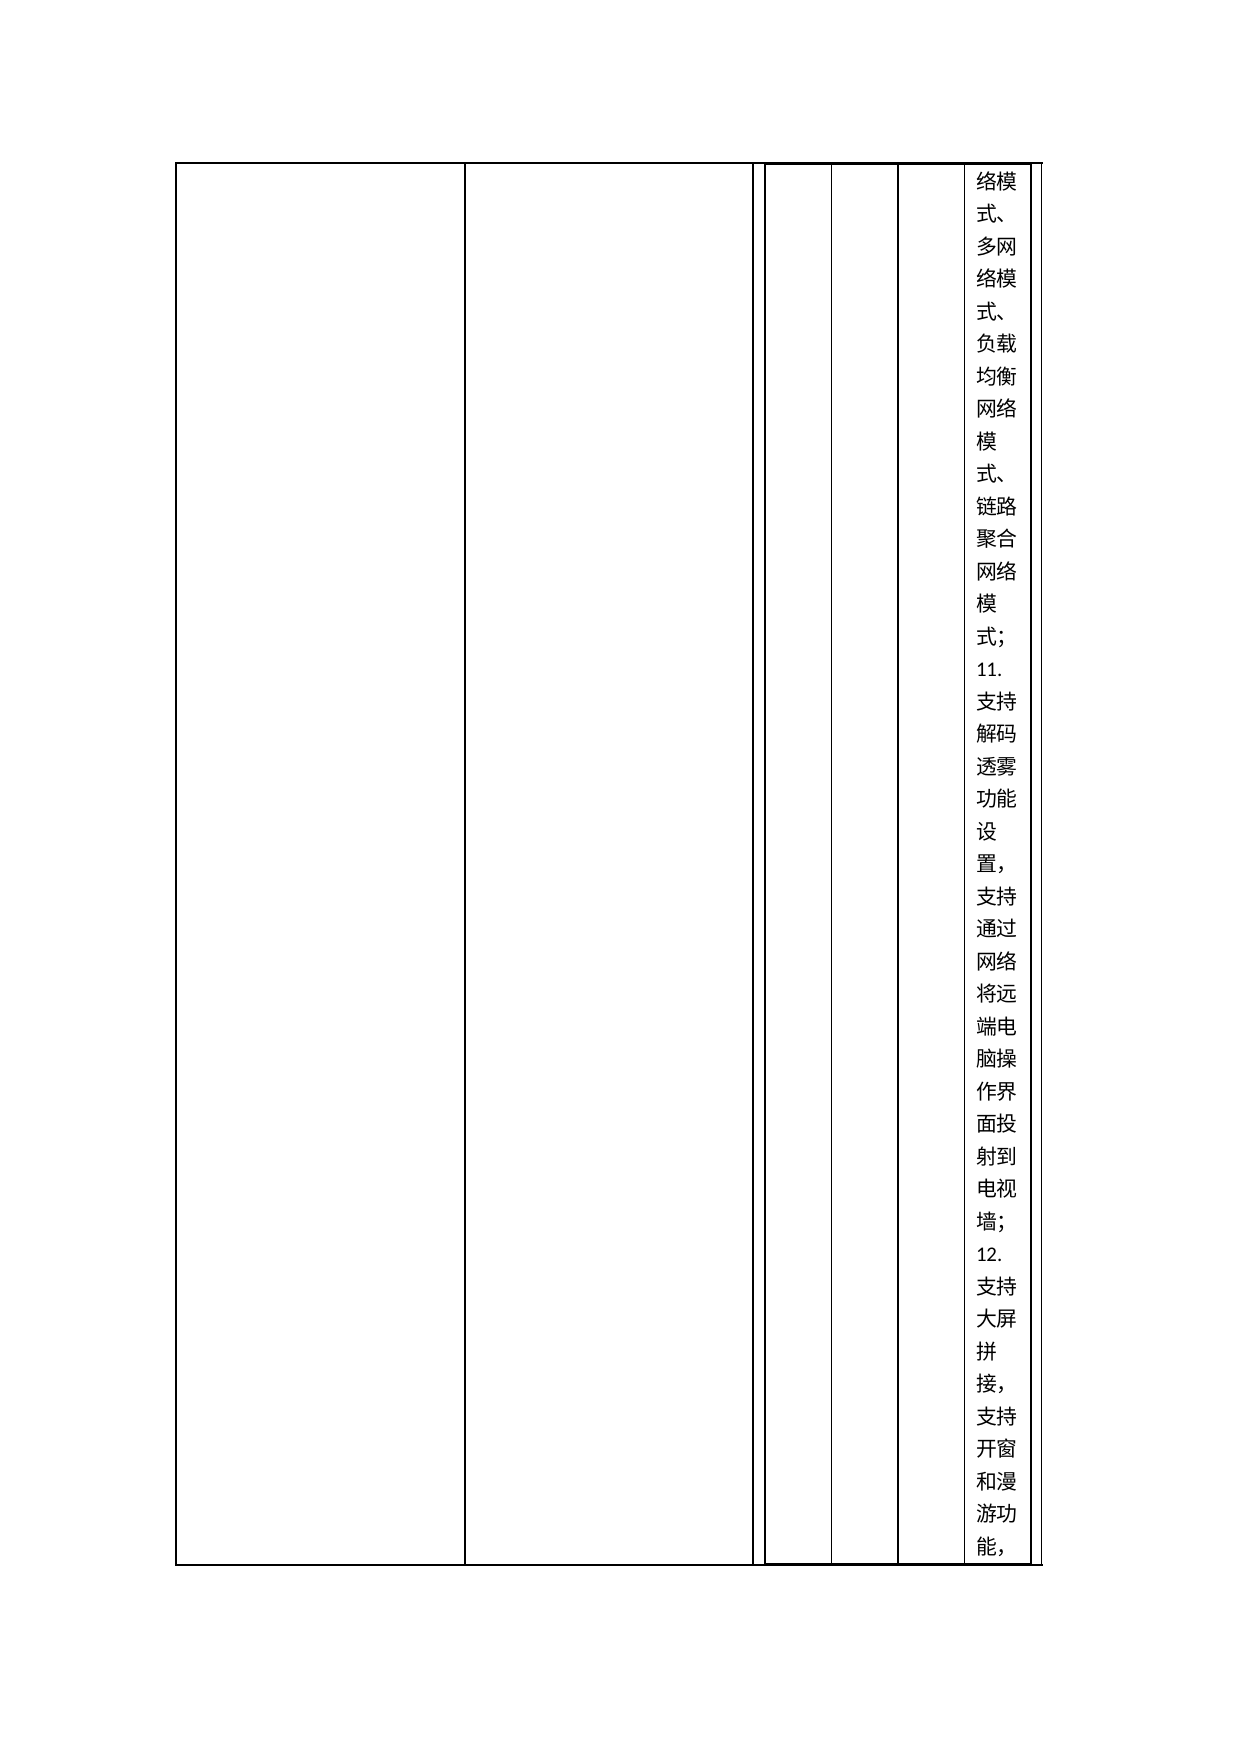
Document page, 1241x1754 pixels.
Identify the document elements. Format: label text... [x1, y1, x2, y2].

table_cell 1 [466, 164, 752, 1564]
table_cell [766, 165, 831, 1563]
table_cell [899, 165, 964, 1563]
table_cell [832, 165, 897, 1563]
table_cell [965, 165, 1030, 1563]
table_cell [177, 164, 464, 1564]
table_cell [1032, 164, 1041, 1564]
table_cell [754, 164, 764, 1564]
